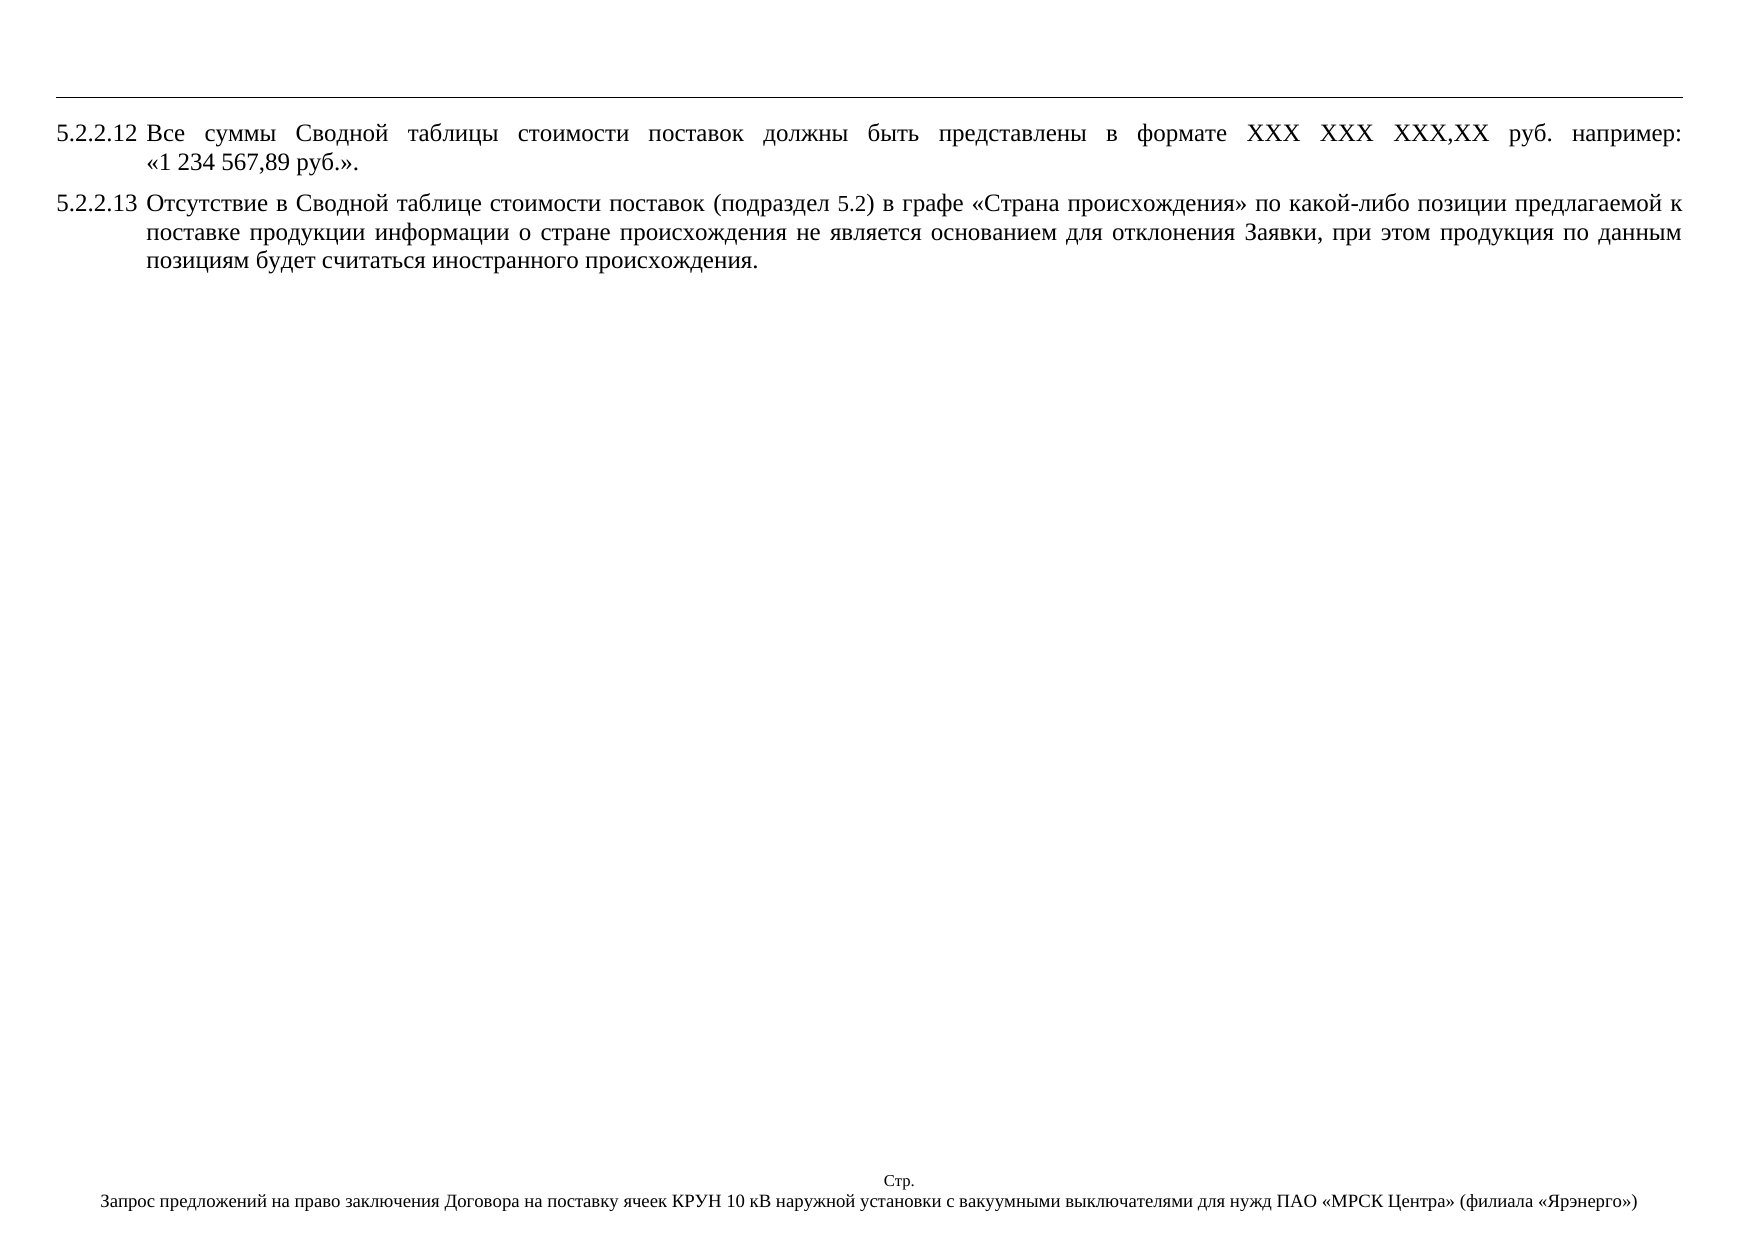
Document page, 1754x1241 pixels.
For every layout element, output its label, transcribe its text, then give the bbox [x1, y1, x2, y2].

list Все суммы Сводной таблицы стоимости поставок должны быть представлены в формате XXX XXX XXX,XX руб. например: «1 234 567,89 руб.». [56, 118, 1683, 176]
list Отсутствие в Сводной таблице стоимости поставок (подраздел 5.2) в графе «Страна происхождения» по какой-либо позиции предлагаемой к поставке продукции информации о стране происхождения не является основанием для отклонения Заявки, при этом продукция по данным позициям будет считаться иностранного происхождения. [56, 188, 1683, 274]
